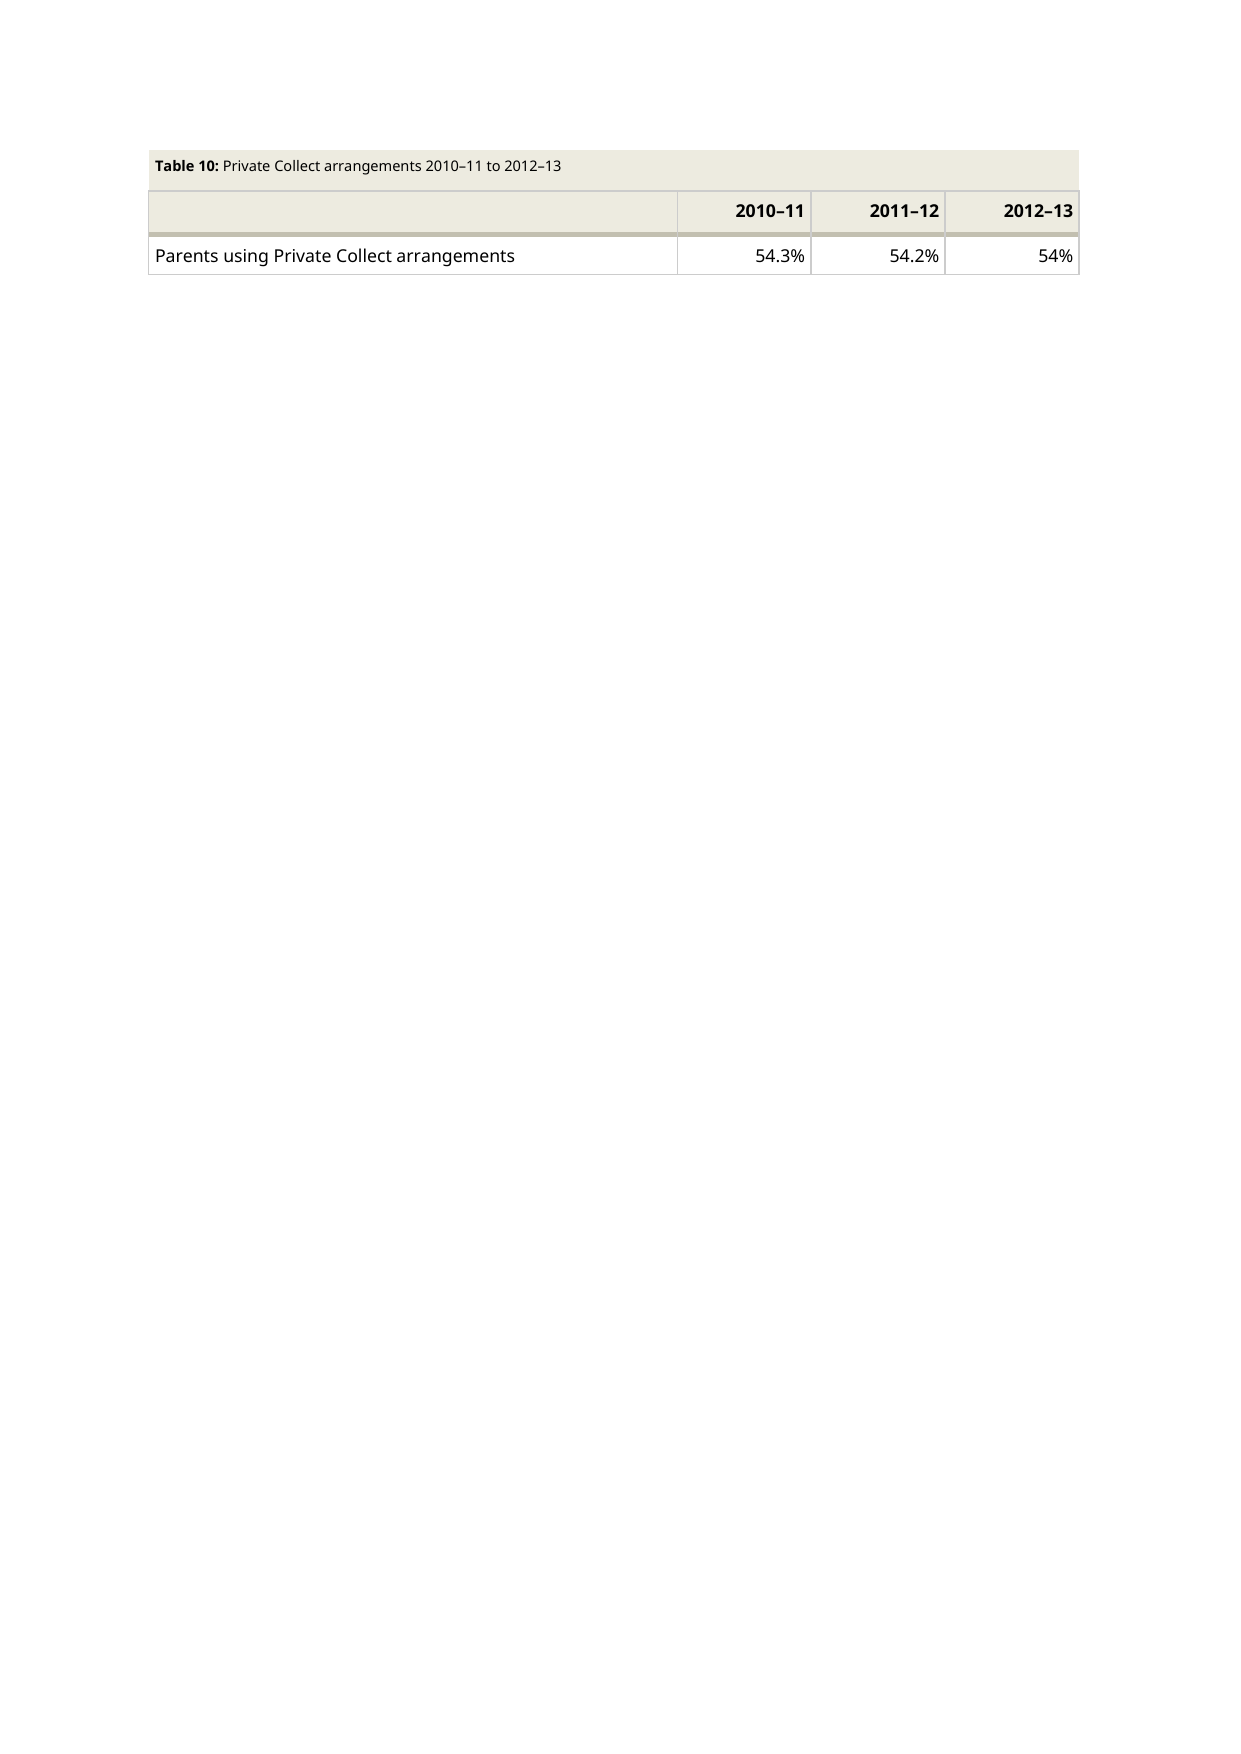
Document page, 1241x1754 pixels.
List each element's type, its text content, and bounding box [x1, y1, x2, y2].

table_cell 2011–12 [812, 192, 944, 232]
table_cell 2010–11 [678, 192, 810, 232]
table_cell 2012–13 [946, 192, 1078, 232]
table_cell 54.2% [812, 237, 944, 274]
table_cell 54% [946, 237, 1078, 274]
table_header Table 10: Private Collect arrangements 2010–11 to 2012–13 [149, 150, 1079, 190]
table_cell Parents using Private Collect arrangements [149, 237, 677, 274]
table_cell 54.3% [678, 237, 810, 274]
table_cell [149, 192, 677, 232]
